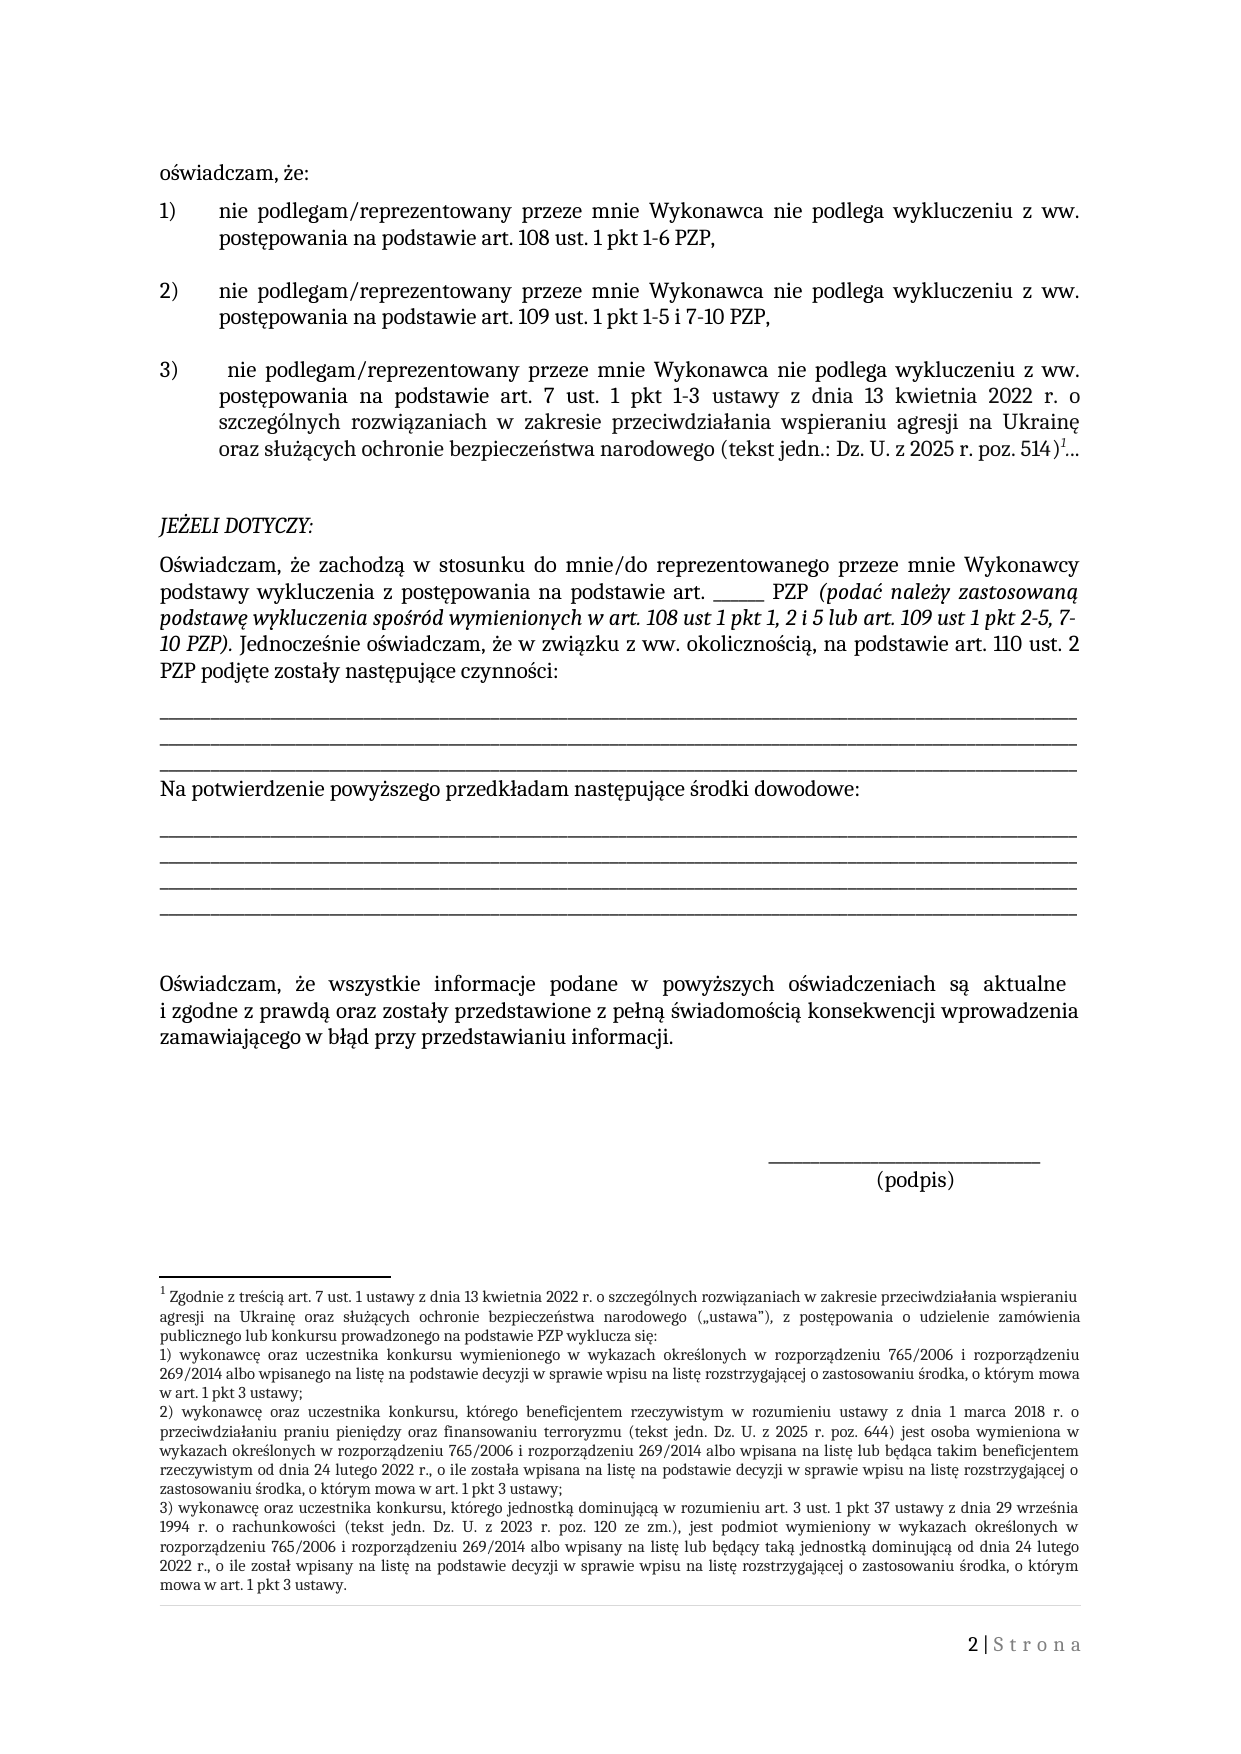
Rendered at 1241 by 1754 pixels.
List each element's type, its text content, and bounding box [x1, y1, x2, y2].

text ____________________________________________________________________________________________________________________________________________________________________________________________________________________________________________________________________________________________________________________________________ [159, 696, 1081, 775]
text oświadczam, że: [159, 159, 1081, 186]
text ________________________________ (podpis) [750, 1140, 1081, 1193]
list nie podlegam/reprezentowany przeze mnie Wykonawca nie podlega wykluczeniu z ww. postępowania na podstawie art. 108 ust. 1 pkt 1-6 PZP, [159, 198, 1081, 251]
list nie podlegam/reprezentowany przeze mnie Wykonawca nie podlega wykluczeniu z ww. postępowania na podstawie art. 109 ust. 1 pkt 1-5 i 7-10 PZP, [159, 277, 1081, 330]
text ________________________________________________________________________________________________________________________________________________________________________________________________________________________________________________________________________________________________________________________________________________________________________________________________________________________________________________ [159, 814, 1081, 920]
text Oświadczam, że wszystkie informacje podane w powyższych oświadczeniach są aktualne i zgodne z prawdą oraz zostały przedstawione z pełną świadomością konsekwencji wprowadzenia zamawiającego w błąd przy przedstawianiu informacji. [159, 971, 1081, 1050]
list nie podlegam/reprezentowany przeze mnie Wykonawca nie podlega wykluczeniu z ww. postępowania na podstawie art. 7 ust. 1 pkt 1-3 ustawy z dnia 13 kwietnia 2022 r. o szczególnych rozwiązaniach w zakresie przeciwdziałania wspieraniu agresji na Ukrainę oraz służących ochronie bezpieczeństwa narodowego (tekst jedn.: Dz. U. z 2025 r. poz. 514)... [159, 356, 1081, 462]
text Na potwierdzenie powyższego przedkładam następujące środki dowodowe: [159, 775, 1081, 802]
text Oświadczam, że zachodzą w stosunku do mnie/do reprezentowanego przeze mnie Wykonawcy podstawy wykluczenia z postępowania na podstawie art. ______ PZP (podać należy zastosowaną podstawę wykluczenia spośród wymienionych w art. 108 ust 1 pkt 1, 2 i 5 lub art. 109 ust 1 pkt 2-5, 7-10 PZP). Jednocześnie oświadczam, że w związku z ww. okolicznością, na podstawie art. 110 ust. 2 PZP podjęte zostały następujące czynności: [159, 552, 1081, 684]
text JEŻELI DOTYCZY: [159, 513, 1081, 539]
